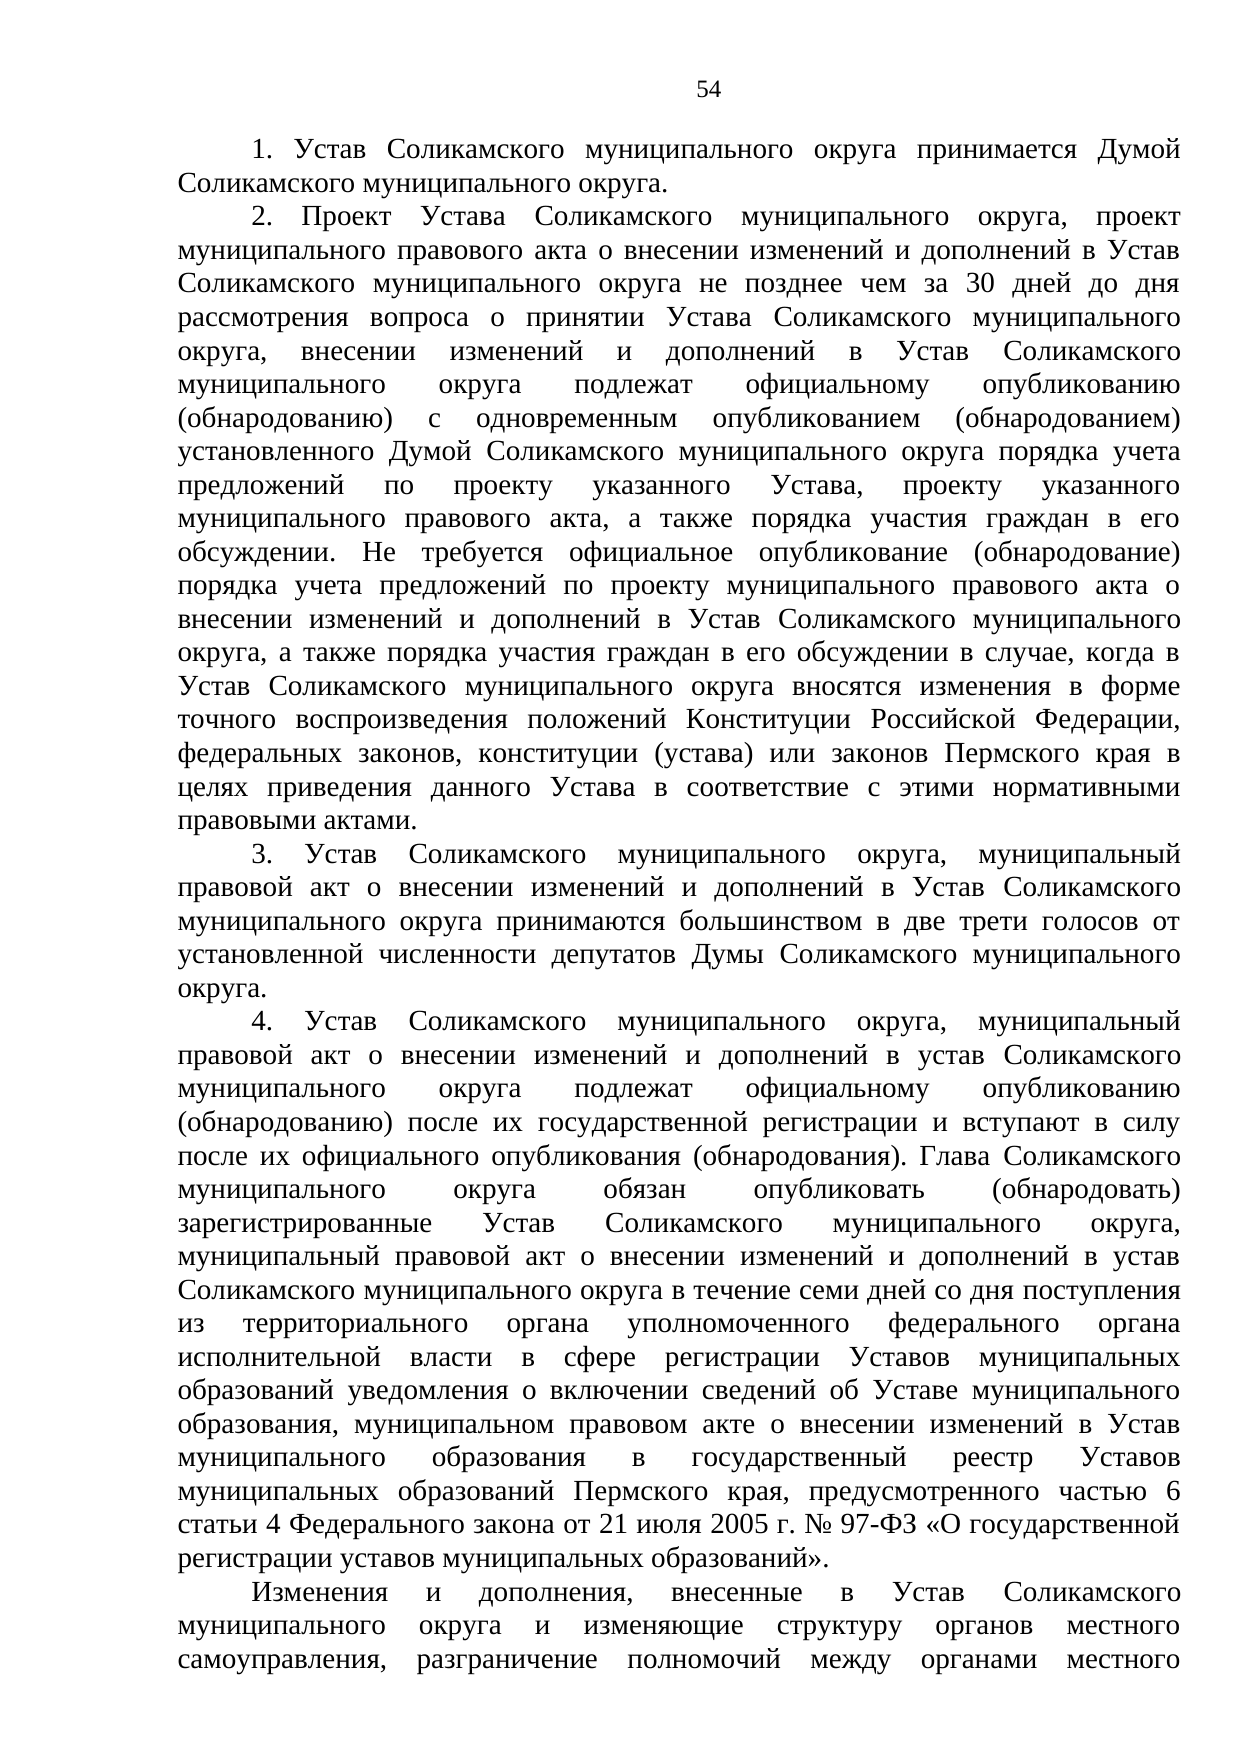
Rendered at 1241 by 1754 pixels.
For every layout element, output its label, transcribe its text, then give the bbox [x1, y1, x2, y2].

text 1. Устав Соликамского муниципального округа принимается Думой Соликамского муниципального округа. [177, 131, 1181, 198]
text 4. Устав Соликамского муниципального округа, муниципальный правовой акт о внесении изменений и дополнений в устав Соликамского муниципального округа подлежат официальному опубликованию (обнародованию) после их государственной регистрации и вступают в силу после их официального опубликования (обнародования). Глава Соликамского муниципального округа обязан опубликовать (обнародовать) зарегистрированные Устав Соликамского муниципального округа, муниципальный правовой акт о внесении изменений и дополнений в устав Соликамского муниципального округа в течение семи дней со дня поступления из территориального органа уполномоченного федерального органа исполнительной власти в сфере регистрации Уставов муниципальных образований уведомления о включении сведений об Уставе муниципального образования, муниципальном правовом акте о внесении изменений в Устав муниципального образования в государственный реестр Уставов муниципальных образований Пермского края, предусмотренного частью 6 статьи 4 Федерального закона от 21 июля . № 97-ФЗ «О государственной регистрации уставов муниципальных образований». [177, 1003, 1181, 1574]
text 2. Проект Устава Соликамского муниципального округа, проект муниципального правового акта о внесении изменений и дополнений в Устав Соликамского муниципального округа не позднее чем за 30 дней до дня рассмотрения вопроса о принятии Устава Соликамского муниципального округа, внесении изменений и дополнений в Устав Соликамского муниципального округа подлежат официальному опубликованию (обнародованию) с одновременным опубликованием (обнародованием) установленного Думой Соликамского муниципального округа порядка учета предложений по проекту указанного Устава, проекту указанного муниципального правового акта, а также порядка участия граждан в его обсуждении. Не требуется официальное опубликование (обнародование) порядка учета предложений по проекту муниципального правового акта о внесении изменений и дополнений в Устав Соликамского муниципального округа, а также порядка участия граждан в его обсуждении в случае, когда в Устав Соликамского муниципального округа вносятся изменения в форме точного воспроизведения положений Конституции Российской Федерации, федеральных законов, конституции (устава) или законов Пермского края в целях приведения данного Устава в соответствие с этими нормативными правовыми актами. [177, 198, 1181, 836]
text 3. Устав Соликамского муниципального округа, муниципальный правовой акт о внесении изменений и дополнений в Устав Соликамского муниципального округа принимаются большинством в две трети голосов от установленной численности депутатов Думы Соликамского муниципального округа. [177, 836, 1181, 1003]
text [177, 1574, 1181, 1674]
